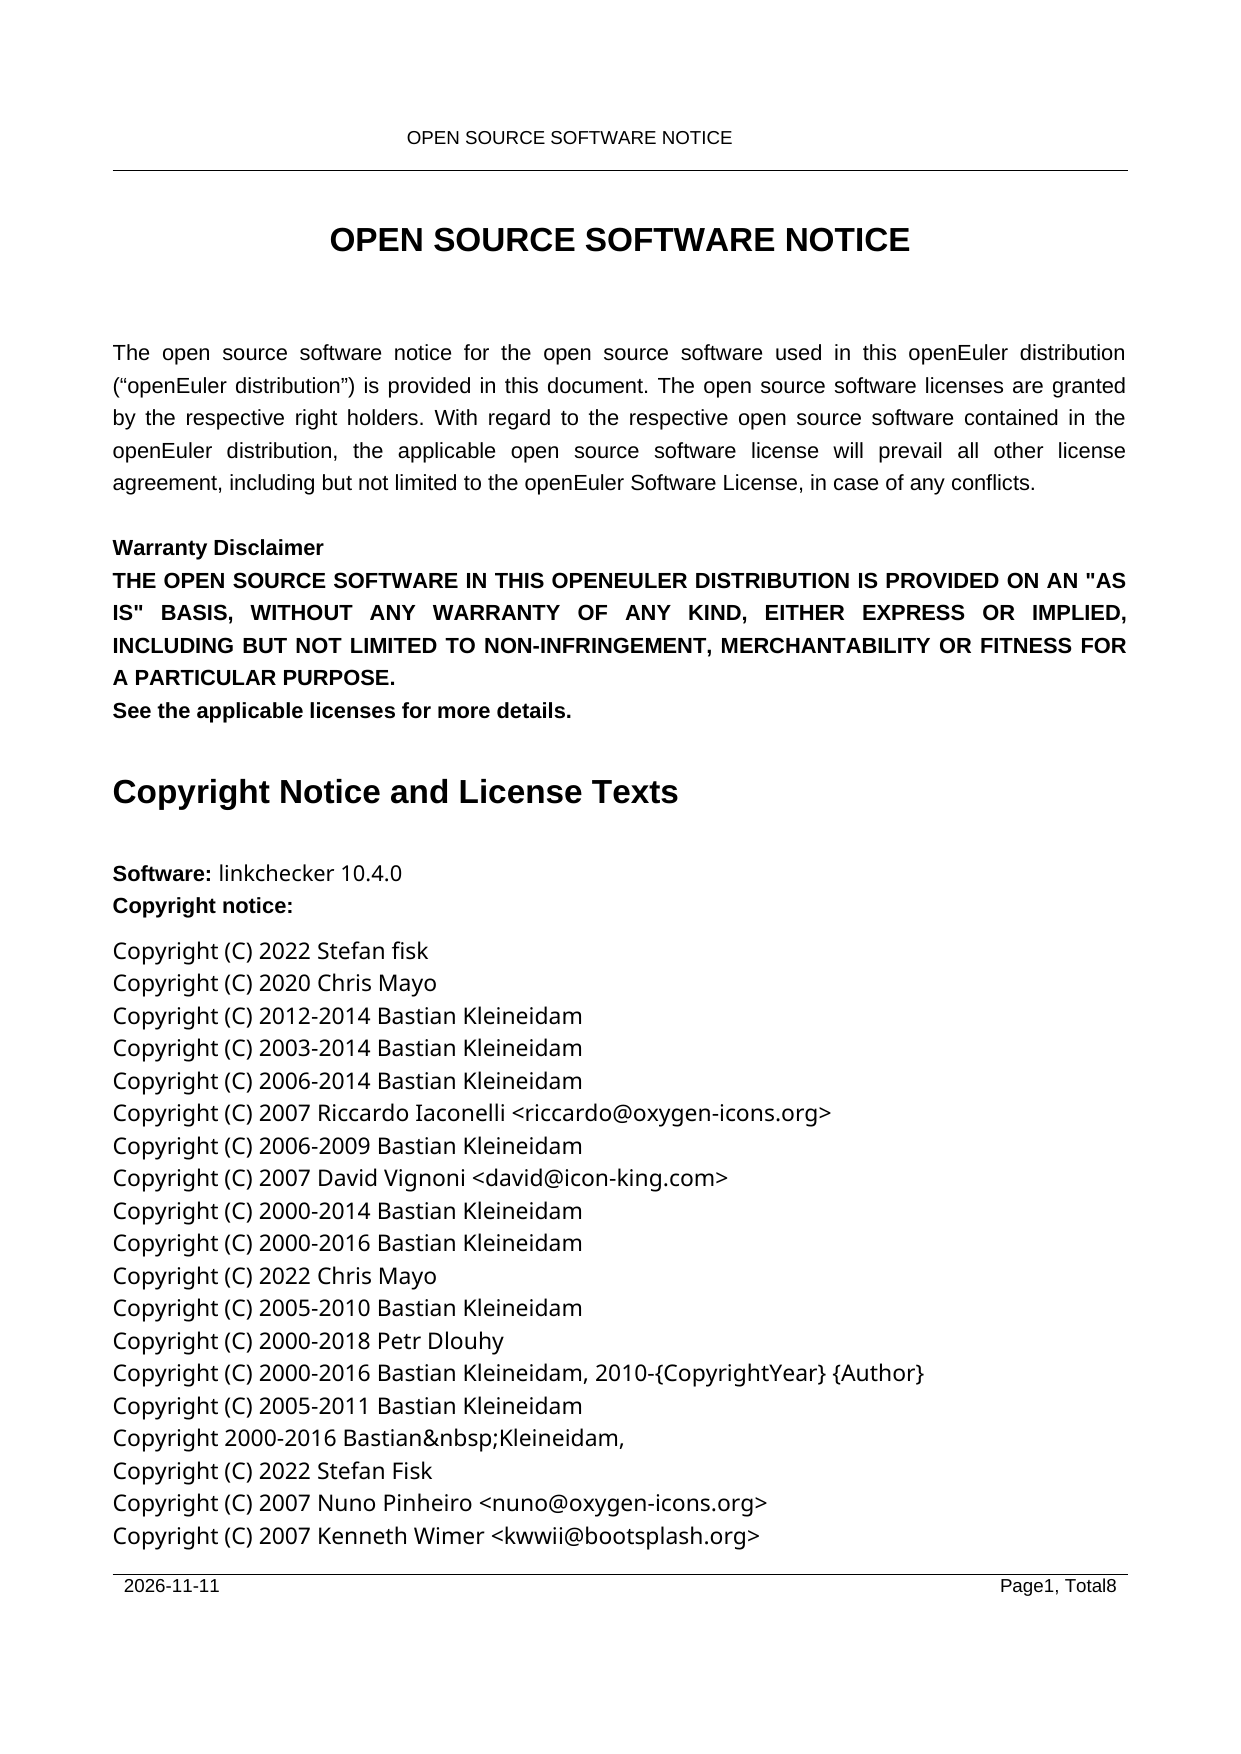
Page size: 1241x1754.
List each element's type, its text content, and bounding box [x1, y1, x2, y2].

text The open source software notice for the open source software used in this openEuler distribution (“openEuler distribution”) is provided in this document. The open source software licenses are granted by the respective right holders. With regard to the respective open source software contained in the openEuler distribution, the applicable open source software license will prevail all other license agreement, including but not limited to the openEuler Software License, in case of any conflicts. [112, 336, 1128, 499]
title Software: linkchecker 10.4.0 [112, 856, 1128, 889]
text Copyright notice: [112, 889, 1128, 921]
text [112, 934, 1128, 1551]
text THE OPEN SOURCE SOFTWARE IN THIS OPENEULER DISTRIBUTION IS PROVIDED ON AN "AS IS" BASIS, WITHOUT ANY WARRANTY OF ANY KIND, EITHER EXPRESS OR IMPLIED, INCLUDING BUT NOT LIMITED TO NON-INFRINGEMENT, MERCHANTABILITY OR FITNESS FOR A PARTICULAR PURPOSE. See the applicable licenses for more details. [112, 564, 1128, 726]
text Copyright Notice and License Texts [112, 759, 1128, 824]
text Warranty Disclaimer [112, 531, 1128, 564]
text OPEN SOURCE SOFTWARE NOTICE [112, 206, 1128, 271]
